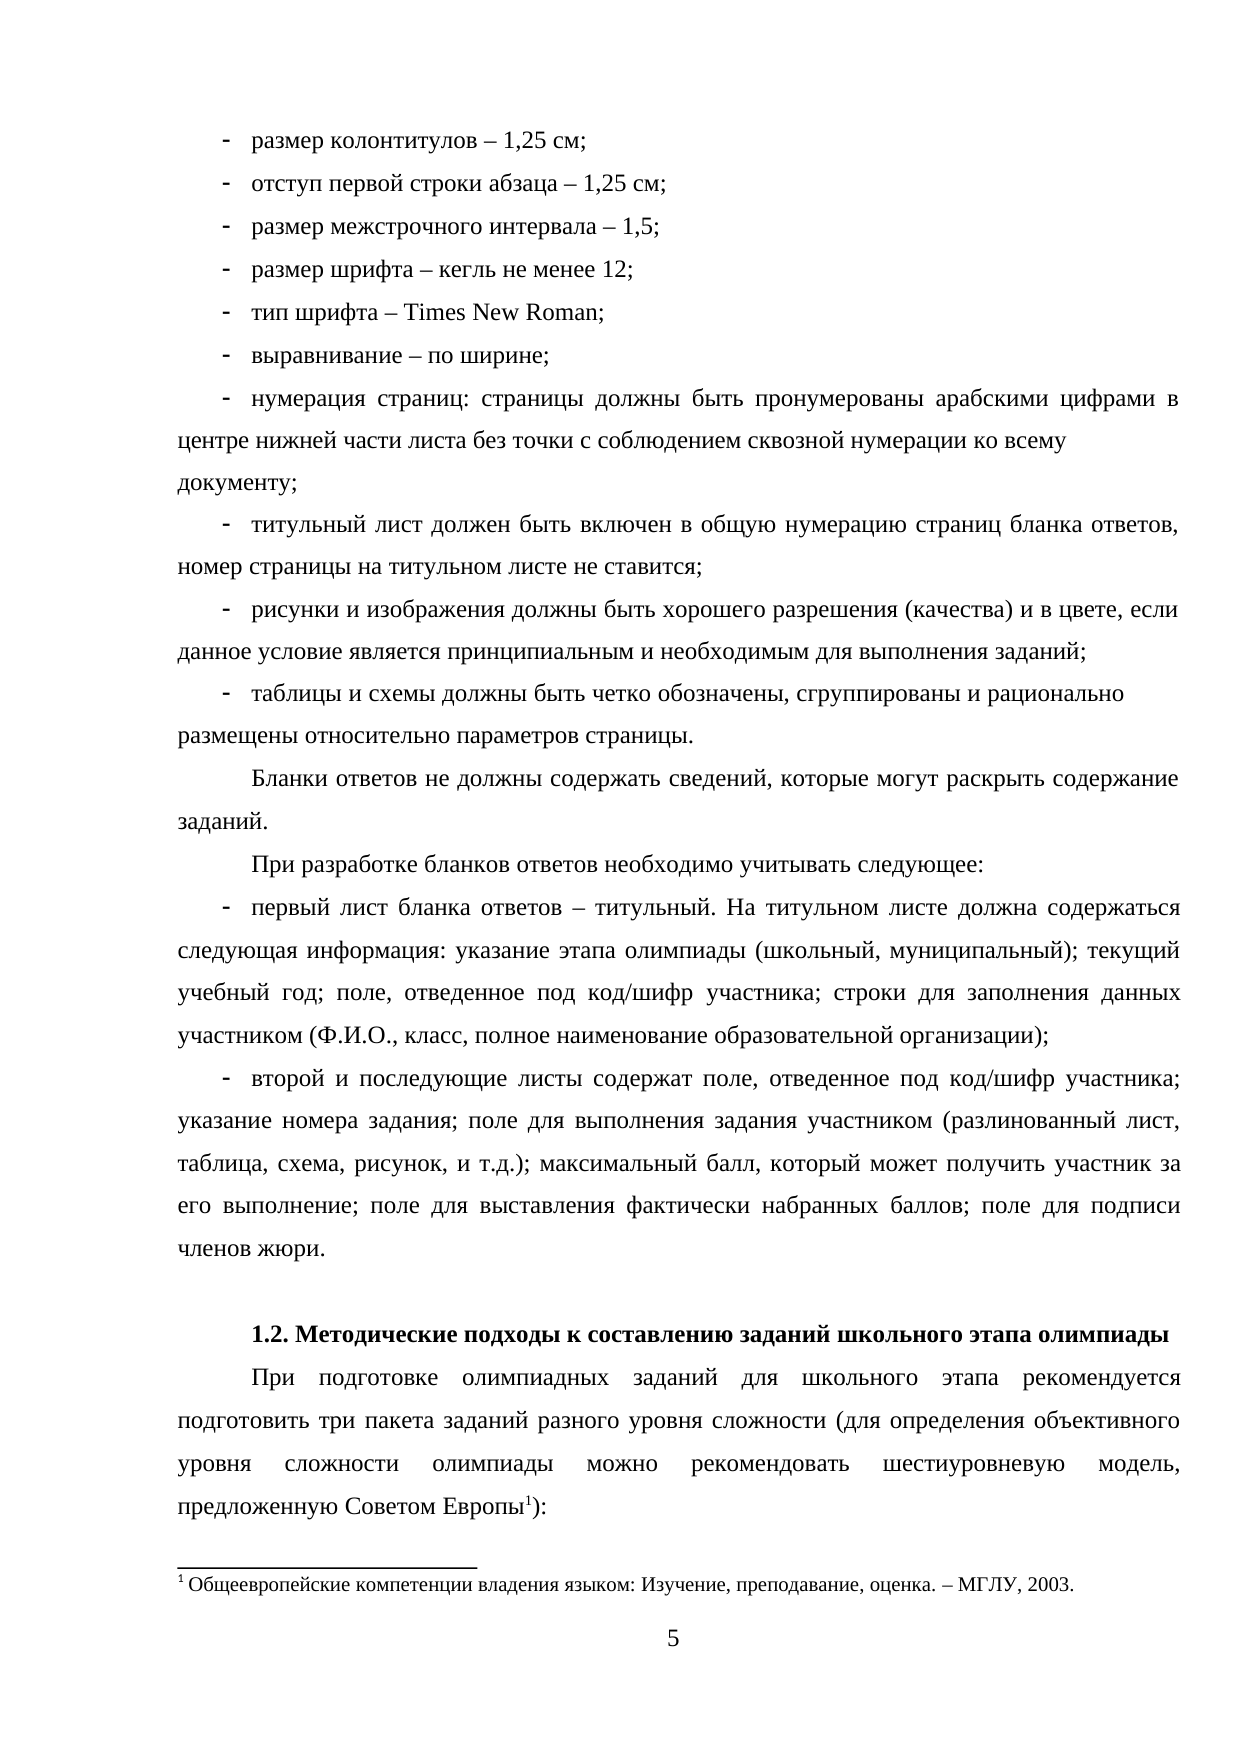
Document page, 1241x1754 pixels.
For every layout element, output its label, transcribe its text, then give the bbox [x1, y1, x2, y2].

list тип шрифта – Times New Roman; [222, 297, 1198, 326]
text При подготовке олимпиадных заданий для школьного этапа рекомендуется подготовить три пакета заданий разного уровня сложности (для определения объективного уровня сложности олимпиады можно рекомендовать шестиуровневую модель, предложенную Советом Европы1): [177, 1362, 1181, 1520]
list нумерация страниц: страницы должны быть пронумерованы арабскими цифрами в центре нижней части листа без точки с соблюдением сквозной нумерации ко всему документу; [177, 383, 1181, 495]
subtitle Методические подходы к составлению заданий школьного этапа олимпиады [251, 1319, 1198, 1348]
list размер межстрочного интервала – 1,5; [222, 211, 1198, 240]
list таблицы и схемы должны быть четко обозначены, сгруппированы и рационально размещены относительно параметров страницы. [177, 678, 1182, 749]
text Бланки ответов не должны содержать сведений, которые могут раскрыть содержание заданий. [177, 763, 1198, 835]
list размер шрифта – кегль не менее 12; [222, 254, 1198, 283]
list рисунки и изображения должны быть хорошего разрешения (качества) и в цвете, если данное условие является принципиальным и необходимым для выполнения заданий; [177, 594, 1180, 664]
list выравнивание – по ширине; [222, 340, 1198, 369]
list отступ первой строки абзаца – 1,25 см; [222, 168, 1198, 197]
text При разработке бланков ответов необходимо учитывать следующее: [251, 849, 1198, 878]
list второй и последующие листы содержат поле, отведенное под код/шифр участника; указание номера задания; поле для выполнения задания участником (разлинованный лист, таблица, схема, рисунок, и т.д.); максимальный балл, который может получить участник за его выполнение; поле для выставления фактически набранных баллов; поле для подписи членов жюри. [177, 1063, 1182, 1261]
list размер колонтитулов – 1,25 см; [222, 125, 1198, 153]
list титульный лист должен быть включен в общую нумерацию страниц бланка ответов, номер страницы на титульном листе не ставится; [177, 509, 1181, 580]
list первый лист бланка ответов – титульный. На титульном листе должна содержаться следующая информация: указание этапа олимпиады (школьный, муниципальный); текущий учебный год; поле, отведенное под код/шифр участника; строки для заполнения данных участником (Ф.И.О., класс, полное наименование образовательной организации); [177, 892, 1181, 1049]
text 1 Общеевропейские компетенции владения языком: Изучение, преподавание, оценка. – МГЛУ, 2003. [177, 1571, 1198, 1596]
